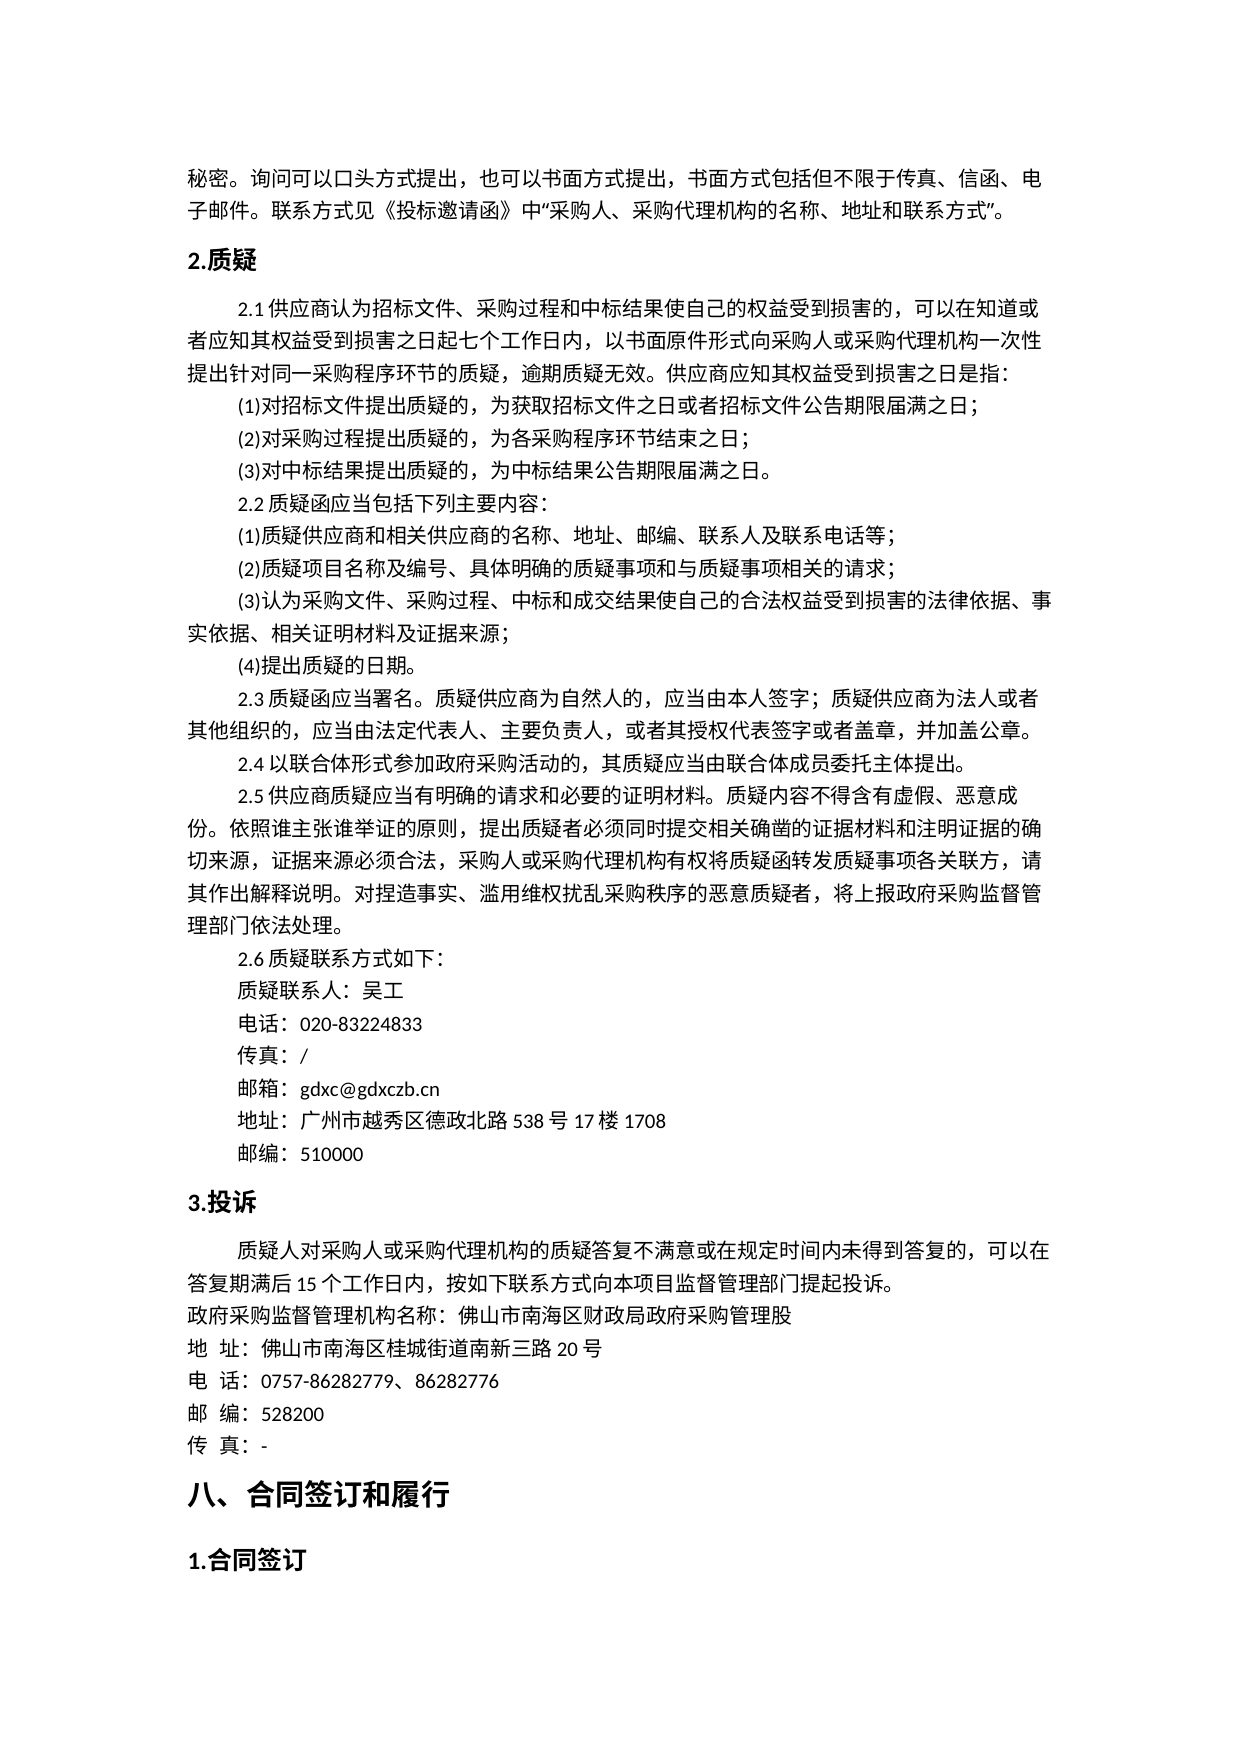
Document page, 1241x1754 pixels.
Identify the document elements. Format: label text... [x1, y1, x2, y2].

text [187, 162, 1053, 227]
text 邮箱：gdxc@gdxczb.cn [187, 1072, 1053, 1104]
text (1)质疑供应商和相关供应商的名称、地址、邮编、联系人及联系电话等； [187, 519, 1053, 552]
text 邮编：510000 [187, 1137, 1053, 1169]
text (2)对采购过程提出质疑的，为各采购程序环节结束之日； [187, 422, 1053, 454]
text 传真：/ [187, 1039, 1053, 1072]
text 邮 编：528200 [187, 1397, 1053, 1429]
text (3)对中标结果提出质疑的，为中标结果公告期限届满之日。 [187, 454, 1053, 487]
text 2.4以联合体形式参加政府采购活动的，其质疑应当由联合体成员委托主体提出。 [187, 747, 1053, 779]
text 八、合同签订和履行 [187, 1462, 1053, 1527]
text (2)质疑项目名称及编号、具体明确的质疑事项和与质疑事项相关的请求； [187, 552, 1053, 584]
text 2.5供应商质疑应当有明确的请求和必要的证明材料。质疑内容不得含有虚假、恶意成份。依照谁主张谁举证的原则，提出质疑者必须同时提交相关确凿的证据材料和注明证据的确切来源，证据来源必须合法，采购人或采购代理机构有权将质疑函转发质疑事项各关联方，请其作出解释说明。对捏造事实、滥用维权扰乱采购秩序的恶意质疑者，将上报政府采购监督管理部门依法处理。 [187, 779, 1053, 942]
text 质疑人对采购人或采购代理机构的质疑答复不满意或在规定时间内未得到答复的，可以在答复期满后15个工作日内，按如下联系方式向本项目监督管理部门提起投诉。 [187, 1234, 1053, 1299]
text 传 真：- [187, 1429, 1053, 1462]
text 政府采购监督管理机构名称：佛山市南海区财政局政府采购管理股 [187, 1299, 1053, 1332]
text 1.合同签订 [187, 1527, 1053, 1592]
text (1)对招标文件提出质疑的，为获取招标文件之日或者招标文件公告期限届满之日； [187, 389, 1053, 422]
text 2.1供应商认为招标文件、采购过程和中标结果使自己的权益受到损害的，可以在知道或者应知其权益受到损害之日起七个工作日内，以书面原件形式向采购人或采购代理机构一次性提出针对同一采购程序环节的质疑，逾期质疑无效。供应商应知其权益受到损害之日是指： [187, 292, 1053, 389]
text 2.质疑 [187, 227, 1053, 292]
text 电 话：0757-86282779、86282776 [187, 1364, 1053, 1397]
text 2.3 质疑函应当署名。质疑供应商为自然人的，应当由本人签字；质疑供应商为法人或者其他组织的，应当由法定代表人、主要负责人，或者其授权代表签字或者盖章，并加盖公章。 [187, 682, 1053, 747]
text 质疑联系人：吴工 [187, 974, 1053, 1007]
text 2.6质疑联系方式如下： [187, 942, 1053, 974]
text 3.投诉 [187, 1169, 1053, 1234]
text (4)提出质疑的日期。 [187, 649, 1053, 682]
text (3)认为采购文件、采购过程、中标和成交结果使自己的合法权益受到损害的法律依据、事实依据、相关证明材料及证据来源； [187, 584, 1053, 649]
text 电话：020-83224833 [187, 1007, 1053, 1039]
text 地 址：佛山市南海区桂城街道南新三路20号 [187, 1332, 1053, 1364]
text 2.2质疑函应当包括下列主要内容： [187, 487, 1053, 519]
text 地址：广州市越秀区德政北路538号17楼1708 [187, 1104, 1053, 1137]
